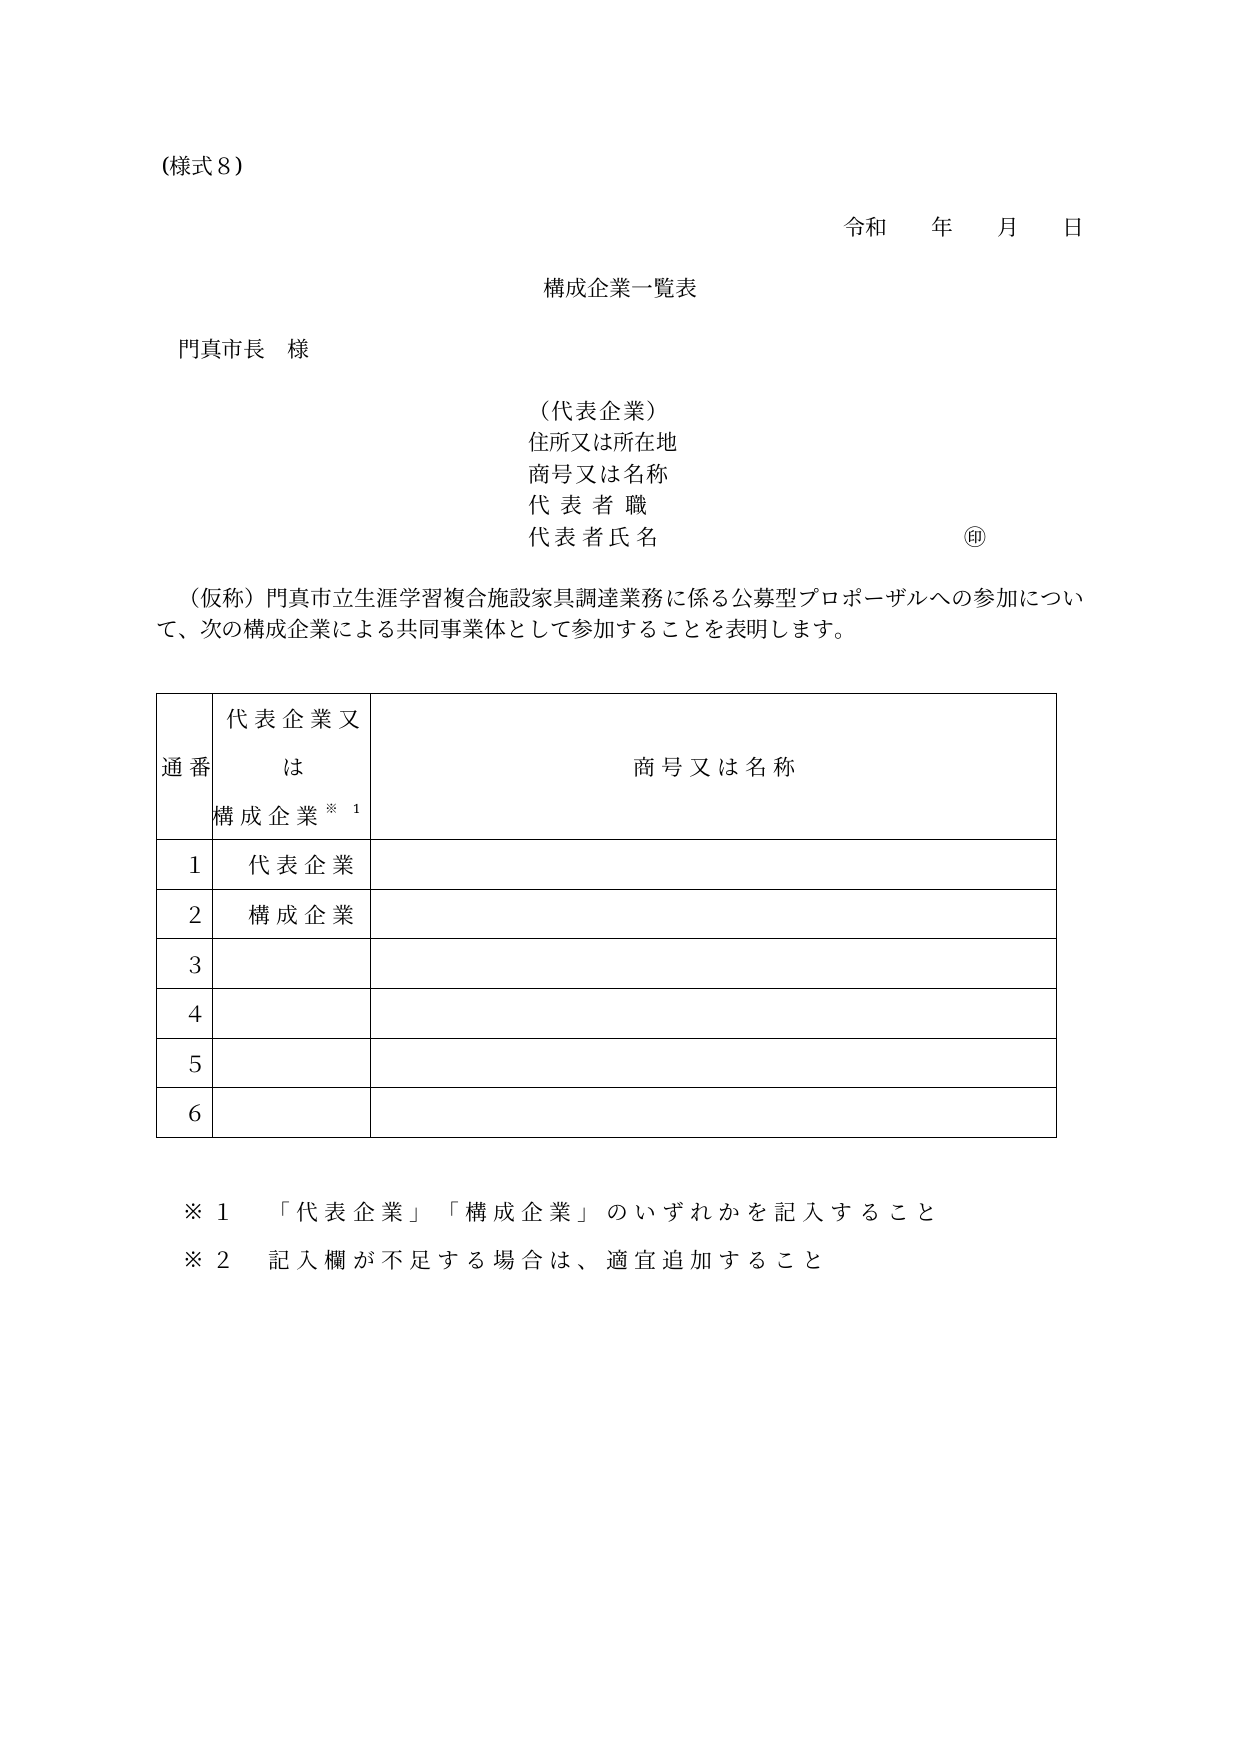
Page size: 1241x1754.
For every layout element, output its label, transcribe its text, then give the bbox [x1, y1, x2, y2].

table_cell 代表企業 [213, 840, 370, 889]
table_cell [371, 890, 1056, 938]
table_cell [371, 840, 1056, 889]
table_cell [371, 989, 1056, 1037]
table_cell [213, 1088, 370, 1137]
text 住所又は所在地 [156, 425, 1084, 457]
text (様式８) [156, 149, 1084, 180]
table_header 通番 [157, 694, 212, 839]
table_cell ２ [157, 890, 212, 938]
text （仮称）門真市立生涯学習複合施設家具調達業務に係る公募型プロポーザルへの参加について、次の構成企業による共同事業体として参加することを表明します。 [156, 581, 1084, 644]
table_cell [371, 939, 1056, 988]
table_cell ６ [157, 1088, 212, 1137]
table_cell [371, 1039, 1056, 1087]
table_cell 構成企業 [213, 890, 370, 938]
table_header 商号又は名称 [371, 694, 1056, 839]
text 代表者職 [156, 488, 1084, 520]
table_cell [213, 989, 370, 1037]
text 令和 年 月 日 [156, 210, 1084, 242]
table_cell ３ [157, 939, 212, 988]
text ※１ 「代表企業」「構成企業」のいずれかを記入すること [159, 1186, 1084, 1235]
table_header 代表企業又は 構成企業※1 [213, 694, 370, 839]
text 商号又は名称 [156, 457, 1084, 488]
text （代表企業） [156, 394, 1084, 425]
text ※２ 記入欄が不足する場合は、適宜追加すること [159, 1235, 1084, 1283]
text 代表者氏名 ㊞ [156, 520, 1084, 551]
table_cell [371, 1088, 1056, 1137]
table_cell [213, 939, 370, 988]
table_cell １ [157, 840, 212, 889]
table_cell ４ [157, 989, 212, 1037]
table_cell ５ [157, 1039, 212, 1087]
text 門真市長 様 [156, 333, 1084, 364]
text 構成企業一覧表 [156, 271, 1084, 303]
table_cell [213, 1039, 370, 1087]
